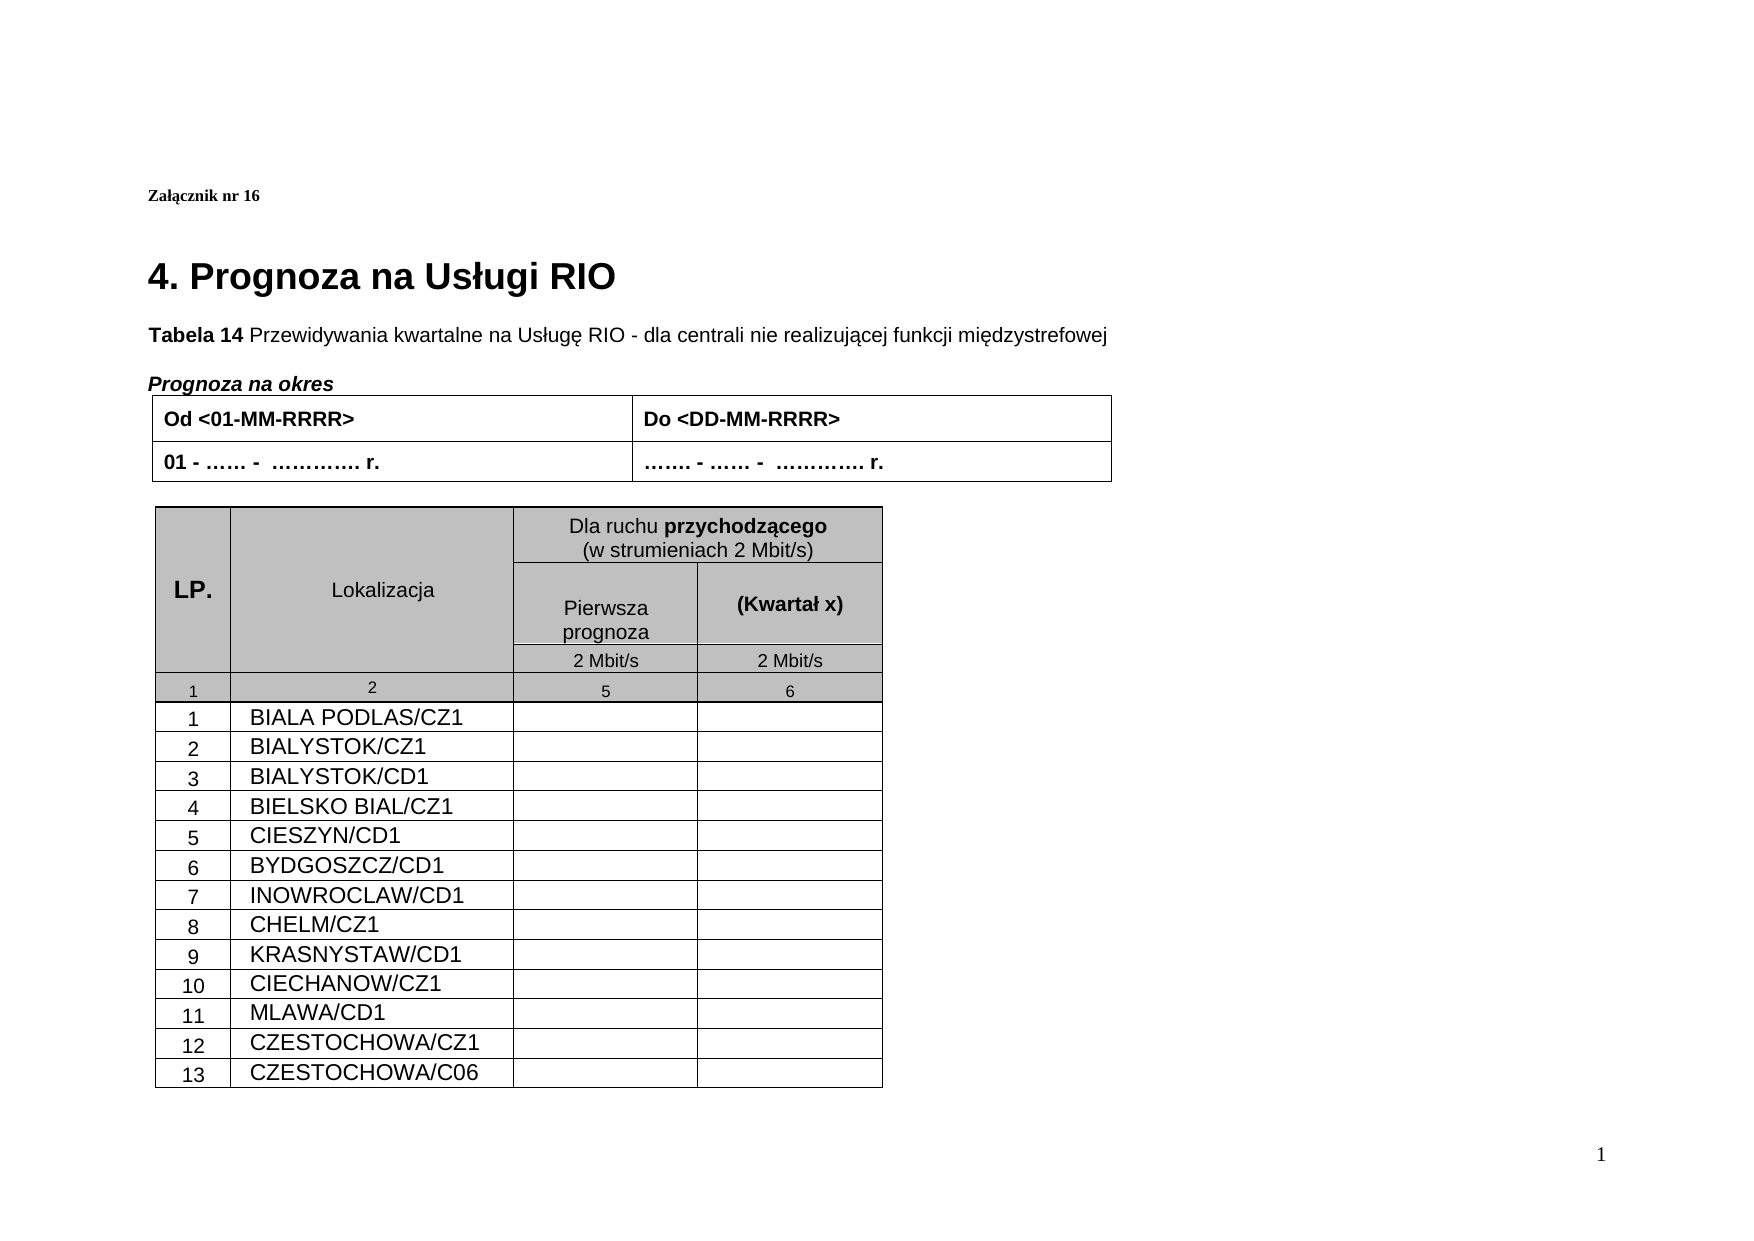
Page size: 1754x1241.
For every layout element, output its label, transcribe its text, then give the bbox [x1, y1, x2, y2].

table_cell [698, 910, 882, 939]
table_cell [698, 1029, 882, 1058]
table_cell 2 [156, 732, 230, 761]
table_cell 4 [156, 791, 230, 820]
table_cell 12 [156, 1029, 230, 1058]
table_cell 2 [231, 673, 513, 701]
table_cell [514, 851, 697, 879]
table_cell 11 [156, 999, 230, 1028]
table_cell [514, 999, 697, 1028]
table_cell [514, 821, 697, 850]
table_header Dla ruchu przychodzącego (w strumieniach 2 Mbit/s) [514, 508, 882, 562]
table_cell 9 [156, 940, 230, 968]
table_cell 10 [156, 970, 230, 998]
table_cell CHELM/CZ1 [231, 910, 513, 939]
table_cell [514, 970, 697, 998]
table_cell [698, 791, 882, 820]
table_cell 7 [156, 881, 230, 909]
table_cell CIESZYN/CD1 [231, 821, 513, 850]
table_cell 01 - …… - …………. r. [153, 442, 632, 481]
table_cell BIALYSTOK/CZ1 [231, 732, 513, 761]
table_cell BIELSKO BIAL/CZ1 [231, 791, 513, 820]
table_header Od <01-MM-RRRR> [153, 396, 632, 441]
table_cell [698, 1059, 882, 1087]
table_cell [514, 910, 697, 939]
table_cell [698, 940, 882, 968]
table_cell 13 [156, 1059, 230, 1087]
table_cell [514, 791, 697, 820]
table_cell CIECHANOW/CZ1 [231, 970, 513, 998]
table_cell 3 [156, 762, 230, 790]
table_cell [698, 999, 882, 1028]
table_cell [698, 703, 882, 731]
text Prognoza na okres [148, 371, 1606, 395]
table_cell KRASNYSTAW/CD1 [231, 940, 513, 968]
table_header Do <DD-MM-RRRR> [633, 396, 1111, 441]
table_header Lokalizacja [231, 508, 513, 672]
table_cell MLAWA/CD1 [231, 999, 513, 1028]
table_cell [514, 881, 697, 909]
table_cell 8 [156, 910, 230, 939]
table_cell BIALYSTOK/CD1 [231, 762, 513, 790]
table_cell Pierwsza prognoza [514, 563, 697, 643]
text 4. Prognoza na Usługi RIO [148, 254, 1606, 297]
table_cell [698, 732, 882, 761]
table_cell 2 Mbit/s [698, 645, 882, 672]
table_cell [698, 762, 882, 790]
table_cell (Kwartał x) [698, 563, 882, 643]
table_cell [514, 762, 697, 790]
text Tabela 14 Przewidywania kwartalne na Usługę RIO - dla centrali nie realizującej funkcji międzystrefowej [148, 322, 1606, 346]
table_cell CZESTOCHOWA/C06 [231, 1059, 513, 1087]
table_cell [514, 940, 697, 968]
table_cell BYDGOSZCZ/CD1 [231, 851, 513, 879]
table_cell [698, 821, 882, 850]
table_header LP. [156, 508, 230, 672]
table_cell 5 [514, 673, 697, 701]
table_cell [698, 851, 882, 879]
table_cell [514, 732, 697, 761]
table_cell 5 [156, 821, 230, 850]
table_cell BIALA PODLAS/CZ1 [231, 703, 513, 731]
table_cell CZESTOCHOWA/CZ1 [231, 1029, 513, 1058]
table_cell 1 [156, 673, 230, 701]
table_cell [698, 881, 882, 909]
table_cell ……. - …… - …………. r. [633, 442, 1111, 481]
table_cell 2 Mbit/s [514, 645, 697, 672]
table_cell [698, 970, 882, 998]
text Załącznik nr 16 [148, 186, 1606, 205]
table_cell [514, 703, 697, 731]
table_cell 6 [698, 673, 882, 701]
table_cell 1 [156, 703, 230, 731]
table_cell 6 [156, 851, 230, 879]
table_cell INOWROCLAW/CD1 [231, 881, 513, 909]
table_cell [514, 1029, 697, 1058]
table_cell [514, 1059, 697, 1087]
